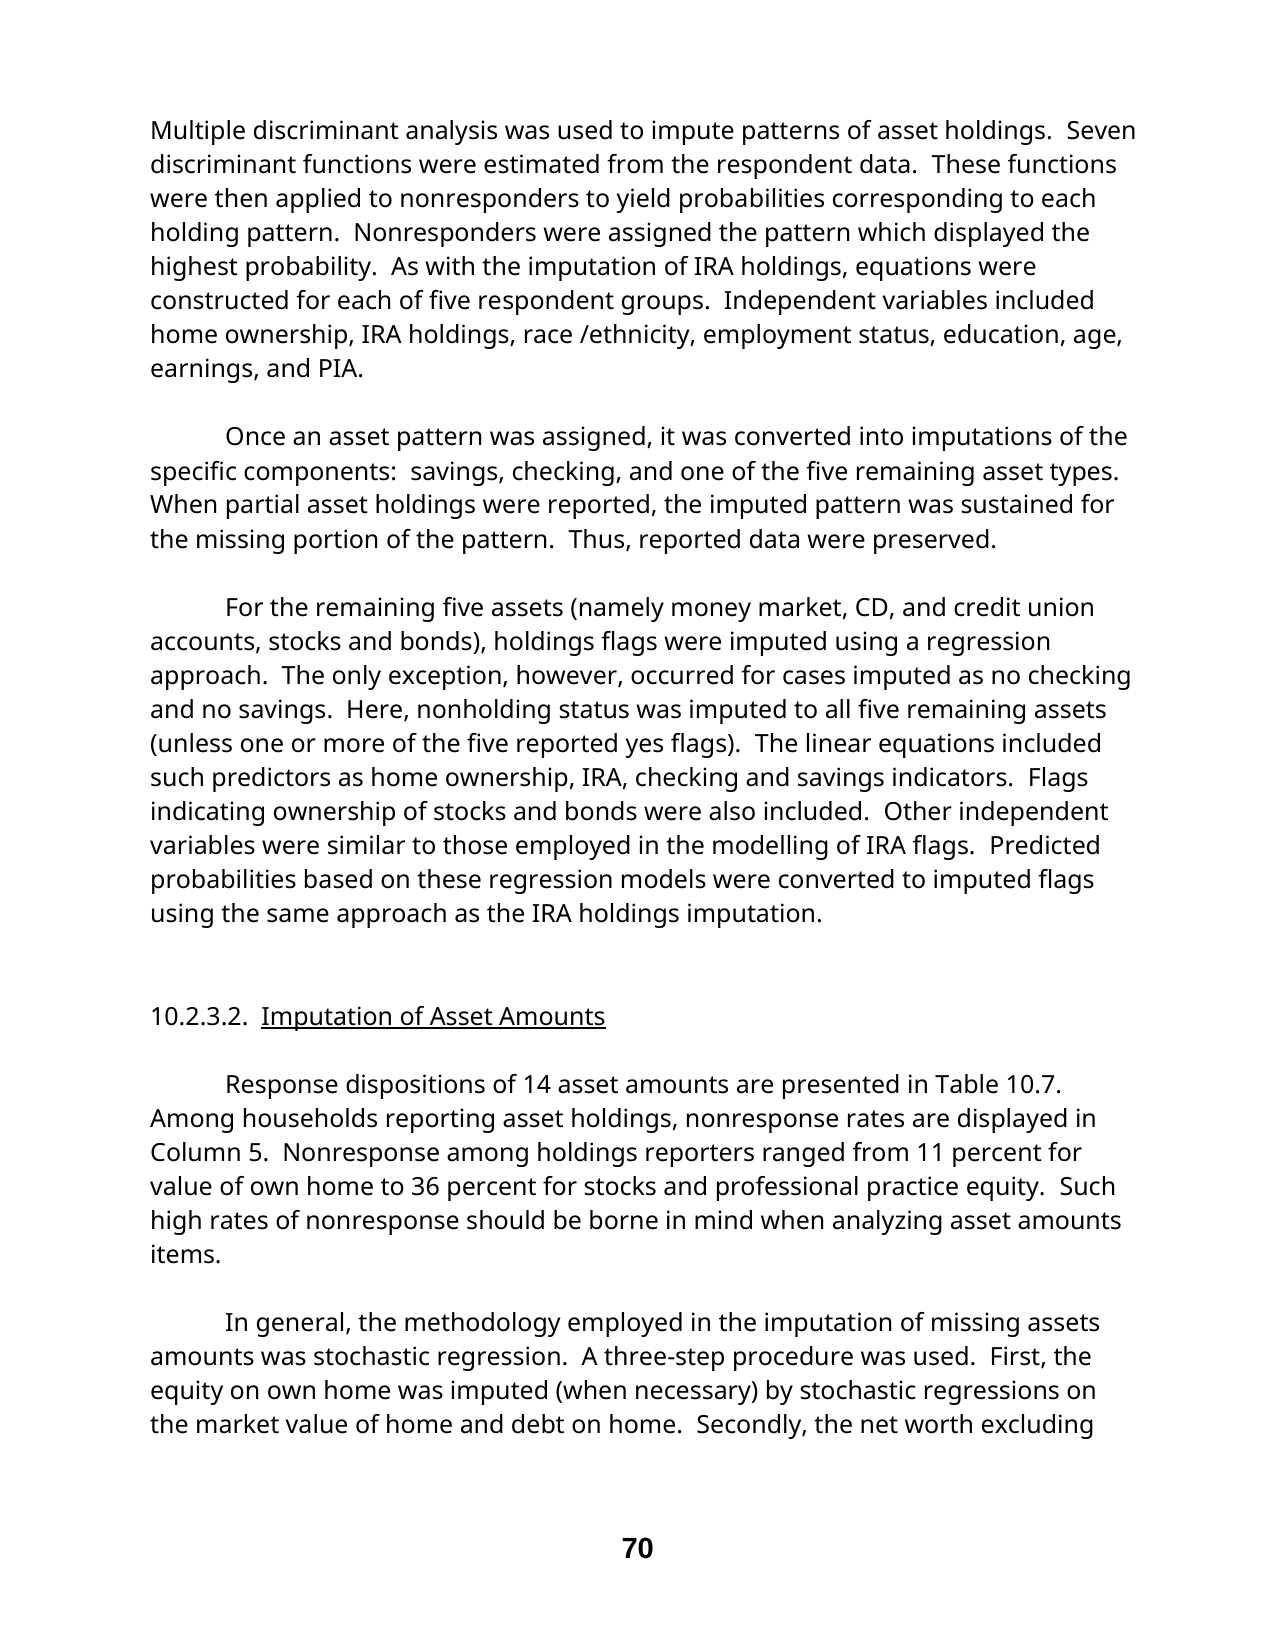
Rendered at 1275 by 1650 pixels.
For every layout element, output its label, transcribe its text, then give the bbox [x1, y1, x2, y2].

text Response dispositions of 14 asset amounts are presented in Table 10.7. Among households reporting asset holdings, nonresponse rates are displayed in Column 5. Nonresponse among holdings reporters ranged from 11 percent for value of own home to 36 percent for stocks and professional practice equity. Such high rates of nonresponse should be borne in mind when analyzing asset amounts items. [150, 1066, 1140, 1271]
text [150, 1305, 1140, 1441]
text 10.2.3.2. Imputation of Asset Amounts [150, 998, 1140, 1032]
text For the remaining five assets (namely money market, CD, and credit union accounts, stocks and bonds), holdings flags were imputed using a regression approach. The only exception, however, occurred for cases imputed as no checking and no savings. Here, nonholding status was imputed to all five remaining assets (unless one or more of the five reported yes flags). The linear equations included such predictors as home ownership, IRA, checking and savings indicators. Flags indicating ownership of stocks and bonds were also included. Other independent variables were similar to those employed in the modelling of IRA flags. Predicted probabilities based on these regression models were converted to imputed flags using the same approach as the IRA holdings imputation. [150, 589, 1140, 930]
text Multiple discriminant analysis was used to impute patterns of asset holdings. Seven discriminant functions were estimated from the respondent data. These functions were then applied to nonresponders to yield probabilities corresponding to each holding pattern. Nonresponders were assigned the pattern which displayed the highest probability. As with the imputation of IRA holdings, equations were constructed for each of five respondent groups. Independent variables included home ownership, IRA holdings, race /ethnicity, employment status, education, age, earnings, and PIA. [150, 112, 1140, 385]
text Once an asset pattern was assigned, it was converted into imputations of the specific components: savings, checking, and one of the five remaining asset types. When partial asset holdings were reported, the imputed pattern was sustained for the missing portion of the pattern. Thus, reported data were preserved. [150, 419, 1140, 555]
